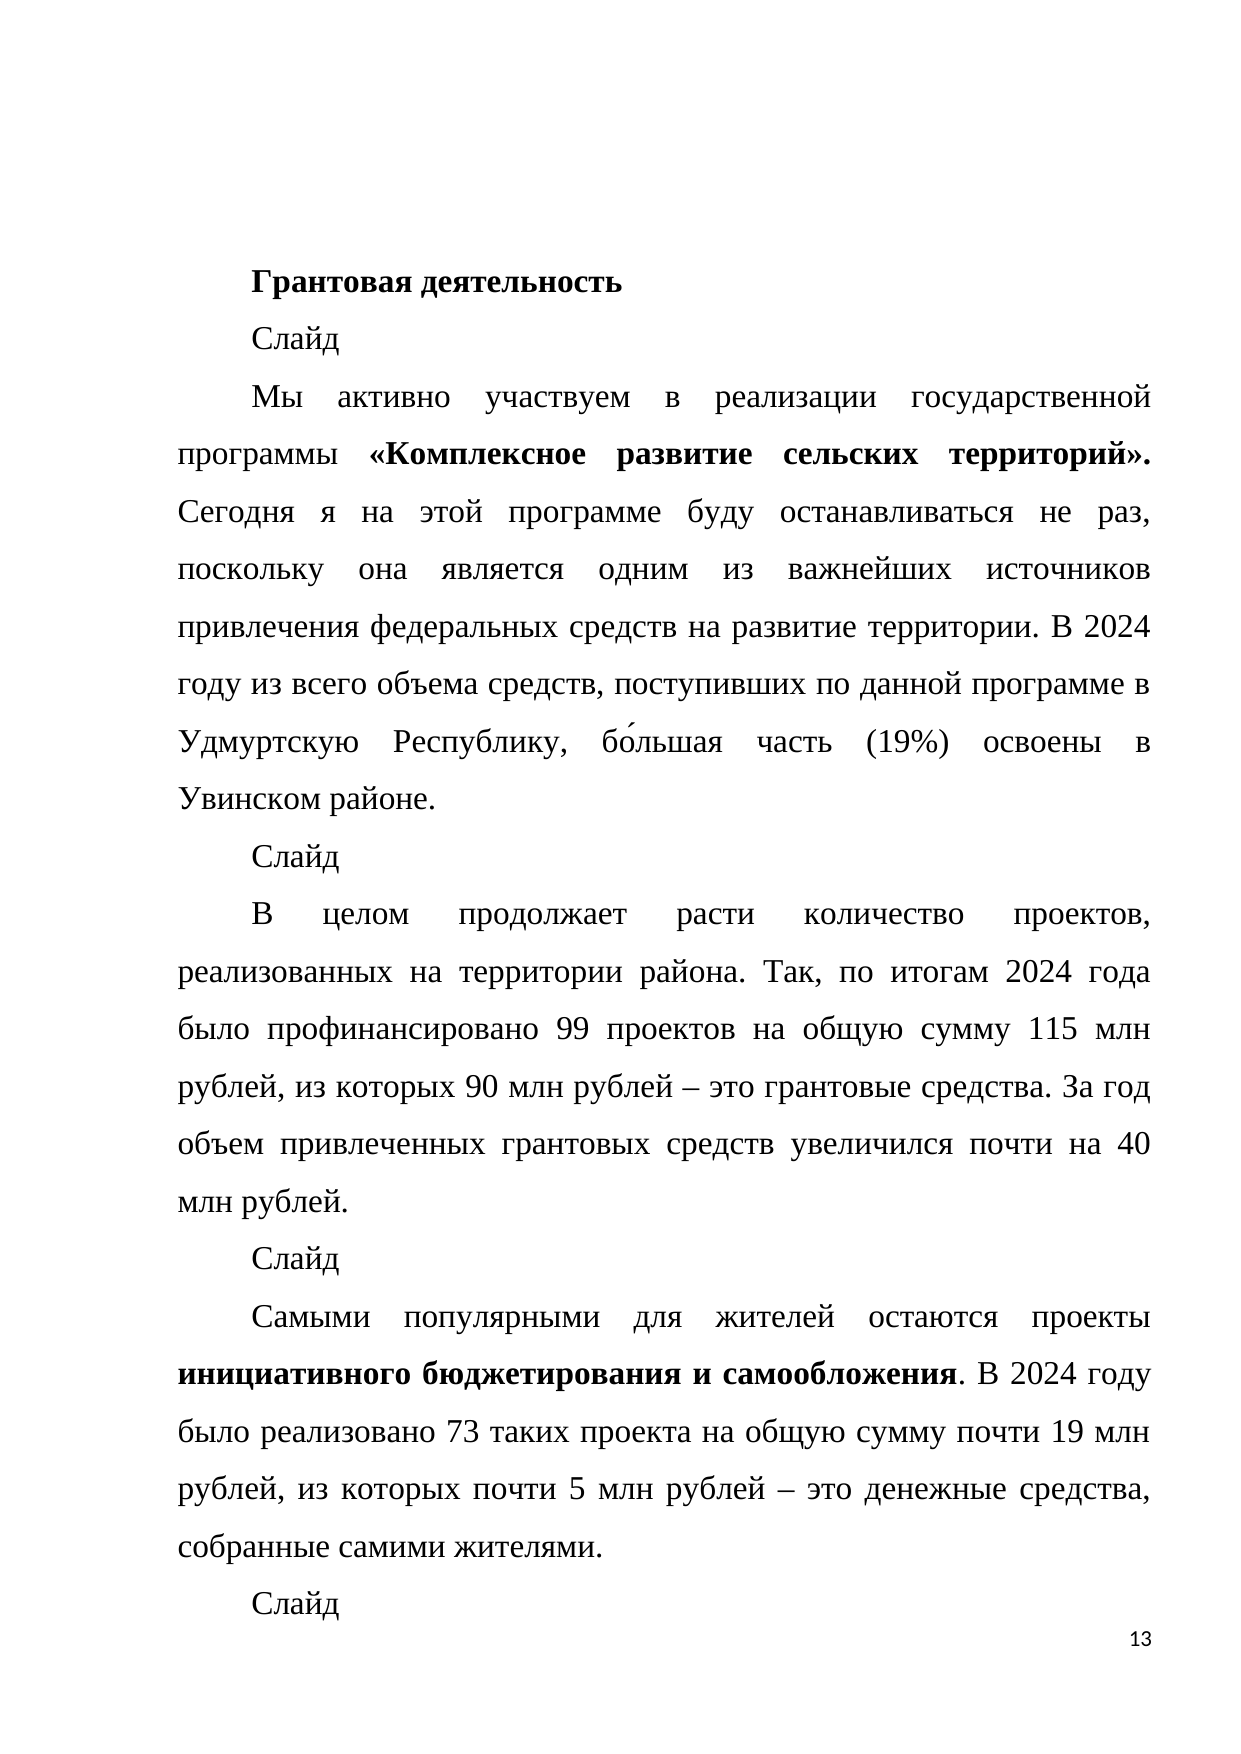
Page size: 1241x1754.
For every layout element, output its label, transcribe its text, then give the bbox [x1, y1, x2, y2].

text Самыми популярными для жителей остаются проекты инициативного бюджетирования и самообложения. В 2024 году было реализовано 73 таких проекта на общую сумму почти 19 млн рублей, из которых почти 5 млн рублей – это денежные средства, собранные самими жителями. [177, 1296, 1152, 1564]
text Слайд [177, 319, 1152, 357]
text В целом продолжает расти количество проектов, реализованных на территории района. Так, по итогам 2024 года было профинансировано 99 проектов на общую сумму 115 млн рублей, из которых 90 млн рублей – это грантовые средства. За год объем привлеченных грантовых средств увеличился почти на 40 млн рублей. [177, 894, 1152, 1219]
text Грантовая деятельность [177, 261, 1152, 299]
text Слайд [177, 836, 1152, 874]
text Слайд [177, 1239, 1152, 1277]
text Слайд [177, 1584, 1152, 1622]
text Мы активно участвуем в реализации государственной программы «Комплексное развитие сельских территорий». Сегодня я на этой программе буду останавливаться не раз, поскольку она является одним из важнейших источников привлечения федеральных средств на развитие территории. В 2024 году из всего объема средств, поступивших по данной программе в Удмуртскую Республику, бо́льшая часть (19%) освоены в Увинском районе. [177, 376, 1152, 817]
